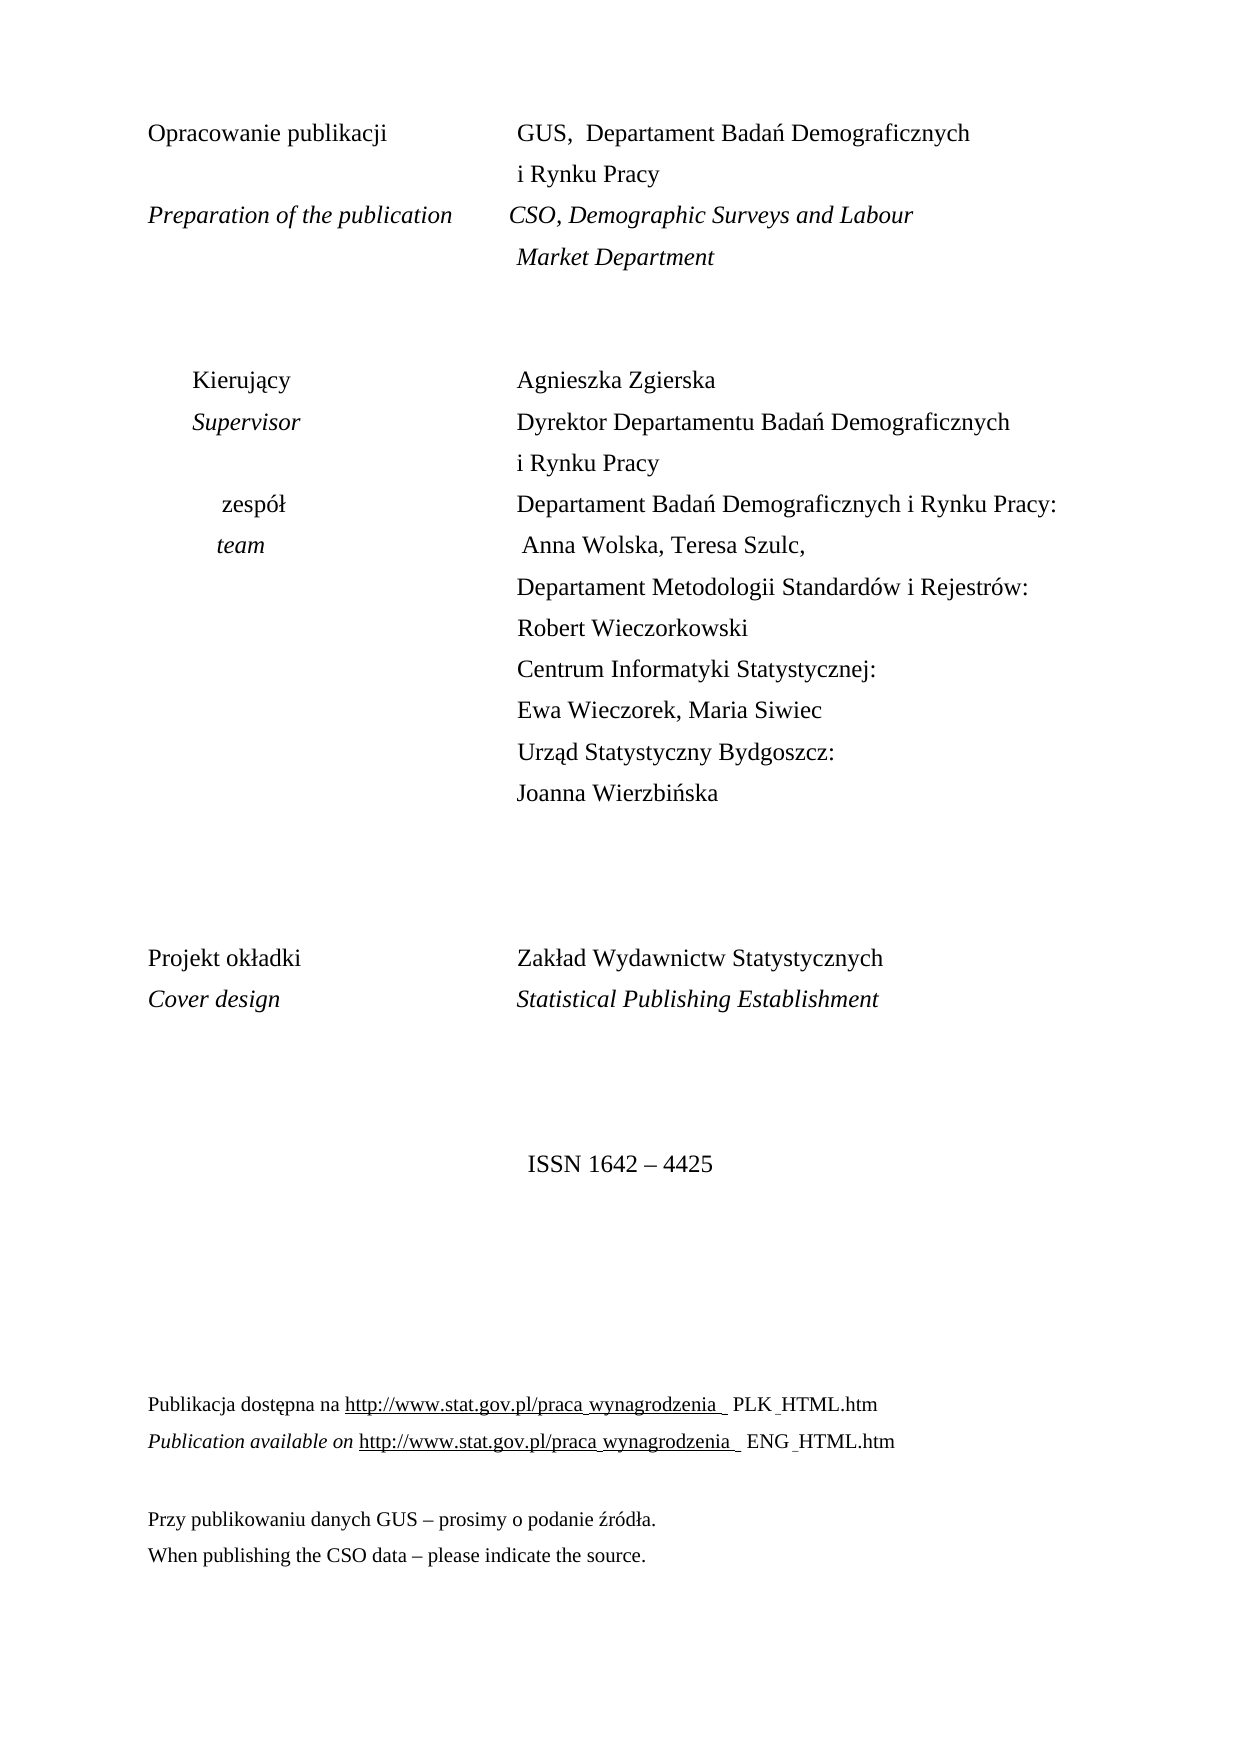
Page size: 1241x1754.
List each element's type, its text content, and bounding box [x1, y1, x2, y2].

text ISSN 1642 – 4425 [148, 1149, 1092, 1178]
text Przy publikowaniu danych GUS – prosimy o podanie źródła. [148, 1507, 1092, 1531]
text i Rynku Pracy [148, 159, 1092, 188]
text Supervisor Dyrektor Departamentu Badań Demograficznych [148, 407, 1092, 436]
text i Rynku Pracy [148, 448, 1092, 477]
text Publikacja dostępna na http://www.stat.gov.pl/praca_wynagrodzenia _ PLK _HTML.htm [148, 1392, 1092, 1416]
text Kierujący Agnieszka Zgierska [148, 366, 1092, 394]
text Preparation of the publication CSO, Demographic Surveys and Labour [148, 201, 1092, 229]
text Departament Metodologii Standardów i Rejestrów: [148, 572, 1092, 601]
text Centrum Informatyki Statystycznej: [148, 654, 1092, 683]
text zespół Departament Badań Demograficznych i Rynku Pracy: [148, 489, 1092, 518]
text Urząd Statystyczny Bydgoszcz: [443, 737, 1092, 766]
text Robert Wieczorkowski [443, 613, 1092, 642]
text Opracowanie publikacji GUS, Departament Badań Demograficznych [148, 118, 1092, 147]
text Cover design Statistical Publishing Establishment [148, 984, 1092, 1013]
text team Anna Wolska, Teresa Szulc, [148, 531, 1092, 559]
text Market Department [148, 242, 1092, 271]
text Ewa Wieczorek, Maria Siwiec [148, 696, 1092, 724]
text When publishing the CSO data – please indicate the source. [148, 1543, 1092, 1567]
text Publication available on http://www.stat.gov.pl/praca_wynagrodzenia _ ENG _HTML.htm [148, 1429, 1092, 1453]
text Joanna Wierzbińska [148, 778, 1092, 807]
text Projekt okładki Zakład Wydawnictw Statystycznych [148, 943, 1092, 972]
